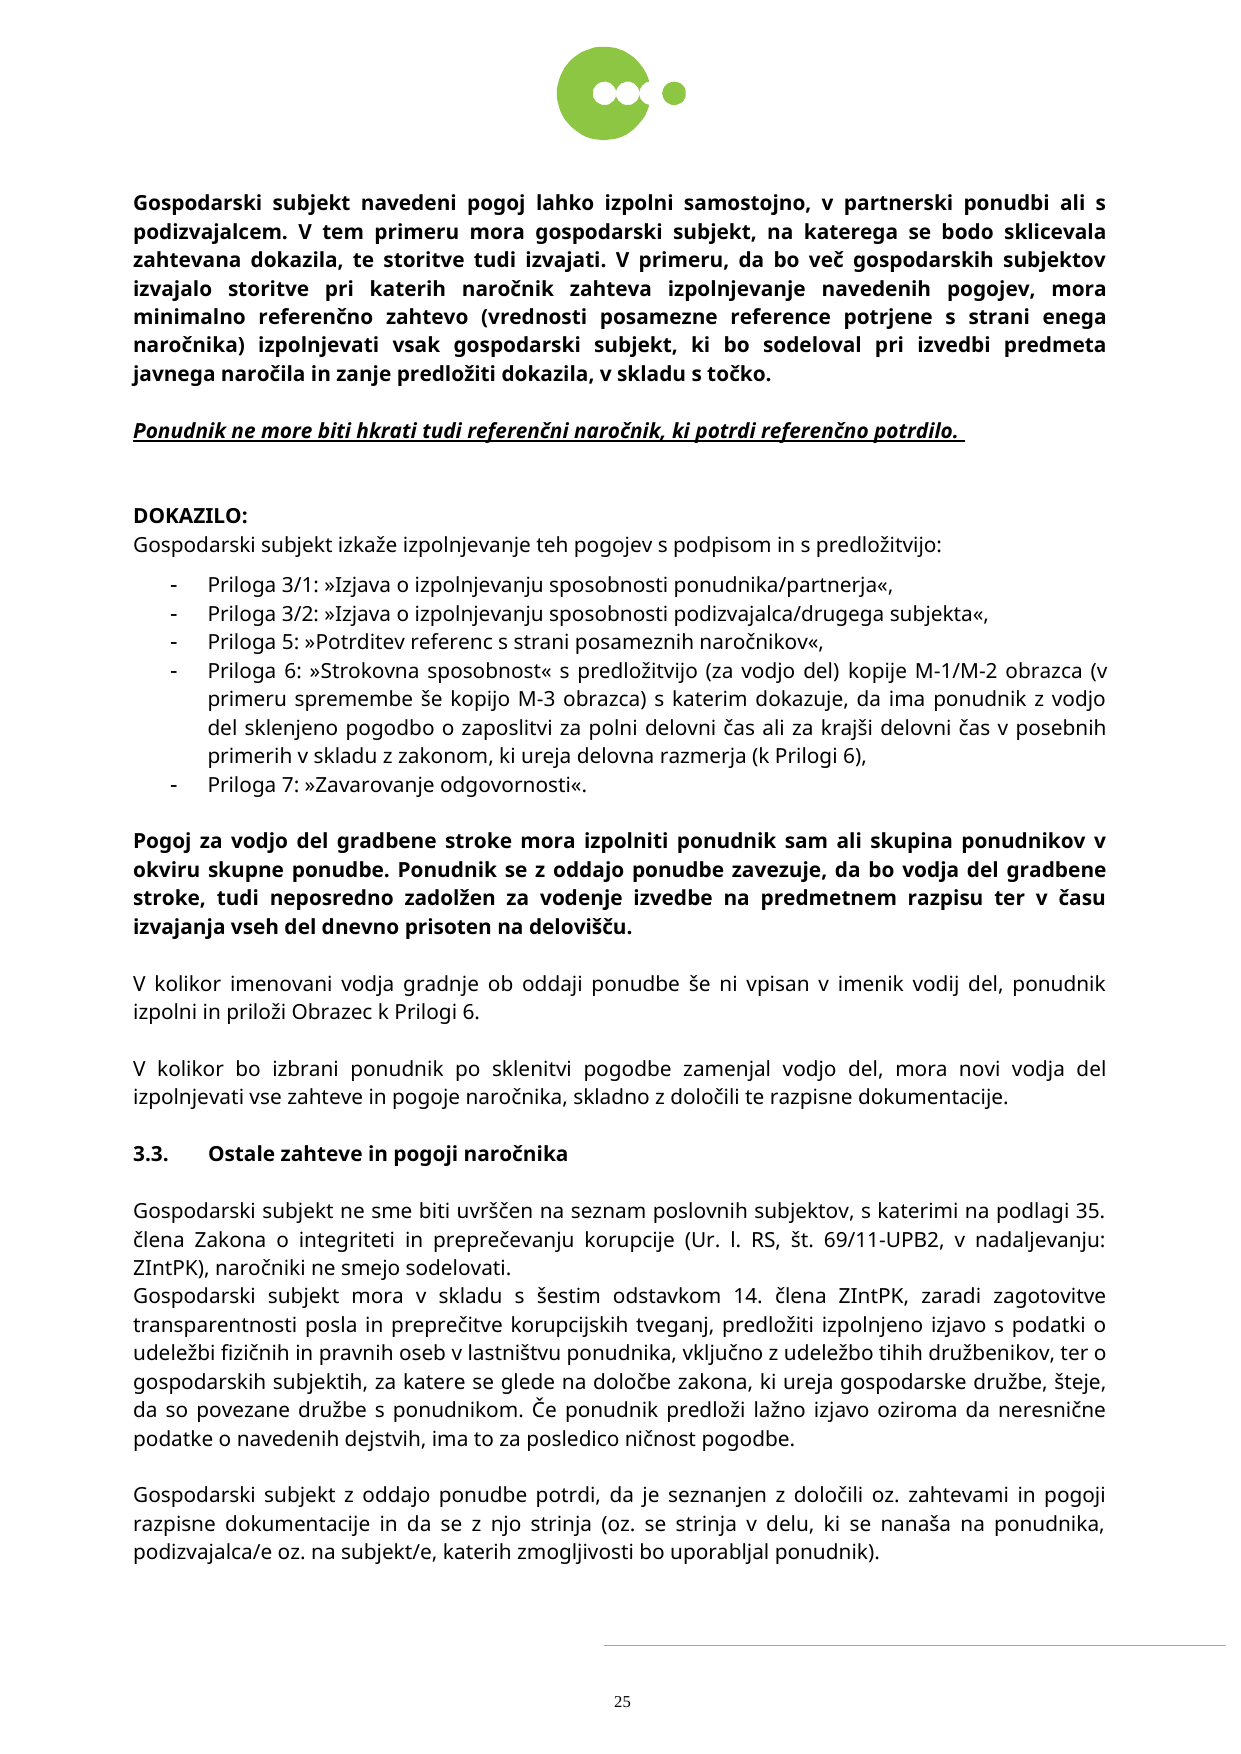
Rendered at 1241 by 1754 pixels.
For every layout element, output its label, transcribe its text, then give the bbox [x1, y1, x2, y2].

text Pogoj za vodjo del gradbene stroke mora izpolniti ponudnik sam ali skupina ponudnikov v okviru skupne ponudbe. Ponudnik se z oddajo ponudbe zavezuje, da bo vodja del gradbene stroke, tudi neposredno zadolžen za vodenje izvedbe na predmetnem razpisu ter v času izvajanja vseh del dnevno prisoten na delovišču. [133, 827, 1107, 940]
text Gospodarski subjekt z oddajo ponudbe potrdi, da je seznanjen z določili oz. zahtevami in pogoji razpisne dokumentacije in da se z njo strinja (oz. se strinja v delu, ki se nanaša na ponudnika, podizvajalca/e oz. na subjekt/e, katerih zmogljivosti bo uporabljal ponudnik). [133, 1481, 1107, 1566]
text Ponudnik ne more biti hkrati tudi referenčni naročnik, ki potrdi referenčno potrdilo. [133, 416, 1107, 444]
text DOKAZILO: [133, 501, 1107, 530]
list Ostale zahteve in pogoji naročnika [133, 1139, 1107, 1168]
text Gospodarski subjekt ne sme biti uvrščen na seznam poslovnih subjektov, s katerimi na podlagi 35. člena Zakona o integriteti in preprečevanju korupcije (Ur. l. RS, št. 69/11-UPB2, v nadaljevanju: ZIntPK), naročniki ne smejo sodelovati. [133, 1196, 1107, 1282]
text Gospodarski subjekt navedeni pogoj lahko izpolni samostojno, v partnerski ponudbi ali s podizvajalcem. V tem primeru mora gospodarski subjekt, na katerega se bodo sklicevala zahtevana dokazila, te storitve tudi izvajati. V primeru, da bo več gospodarskih subjektov izvajalo storitve pri katerih naročnik zahteva izpolnjevanje navedenih pogojev, mora minimalno referenčno zahtevo (vrednosti posamezne reference potrjene s strani enega naročnika) izpolnjevati vsak gospodarski subjekt, ki bo sodeloval pri izvedbi predmeta javnega naročila in zanje predložiti dokazila, v skladu s točko. [133, 188, 1107, 387]
text Gospodarski subjekt mora v skladu s šestim odstavkom 14. člena ZIntPK, zaradi zagotovitve transparentnosti posla in preprečitve korupcijskih tveganj, predložiti izpolnjeno izjavo s podatki o udeležbi fizičnih in pravnih oseb v lastništvu ponudnika, vključno z udeležbo tihih družbenikov, ter o gospodarskih subjektih, za katere se glede na določbe zakona, ki ureja gospodarske družbe, šteje, da so povezane družbe s ponudnikom. Če ponudnik predloži lažno izjavo oziroma da neresnične podatke o navedenih dejstvih, ima to za posledico ničnost pogodbe. [133, 1282, 1107, 1452]
list Priloga 6: »Strokovna sposobnost« s predložitvijo (za vodjo del) kopije M-1/M-2 obrazca (v primeru spremembe še kopijo M-3 obrazca) s katerim dokazuje, da ima ponudnik z vodjo del sklenjeno pogodbo o zaposlitvi za polni delovni čas ali za krajši delovni čas v posebnih primerih v skladu z zakonom, ki ureja delovna razmerja (k Prilogi 6), [170, 656, 1107, 770]
text V kolikor imenovani vodja gradnje ob oddaji ponudbe še ni vpisan v imenik vodij del, ponudnik izpolni in priloži Obrazec k Prilogi 6. [133, 969, 1107, 1026]
list Priloga 3/2: »Izjava o izpolnjevanju sposobnosti podizvajalca/drugega subjekta«, [170, 599, 1107, 627]
list Priloga 5: »Potrditev referenc s strani posameznih naročnikov«, [170, 627, 1107, 656]
text V kolikor bo izbrani ponudnik po sklenitvi pogodbe zamenjal vodjo del, mora novi vodja del izpolnjevati vse zahteve in pogoje naročnika, skladno z določili te razpisne dokumentacije. [133, 1054, 1107, 1111]
text Gospodarski subjekt izkaže izpolnjevanje teh pogojev s podpisom in s predložitvijo: [133, 530, 1107, 558]
list Priloga 7: »Zavarovanje odgovornosti«. [170, 770, 1107, 798]
list Priloga 3/1: »Izjava o izpolnjevanju sposobnosti ponudnika/partnerja«, [170, 571, 1107, 599]
